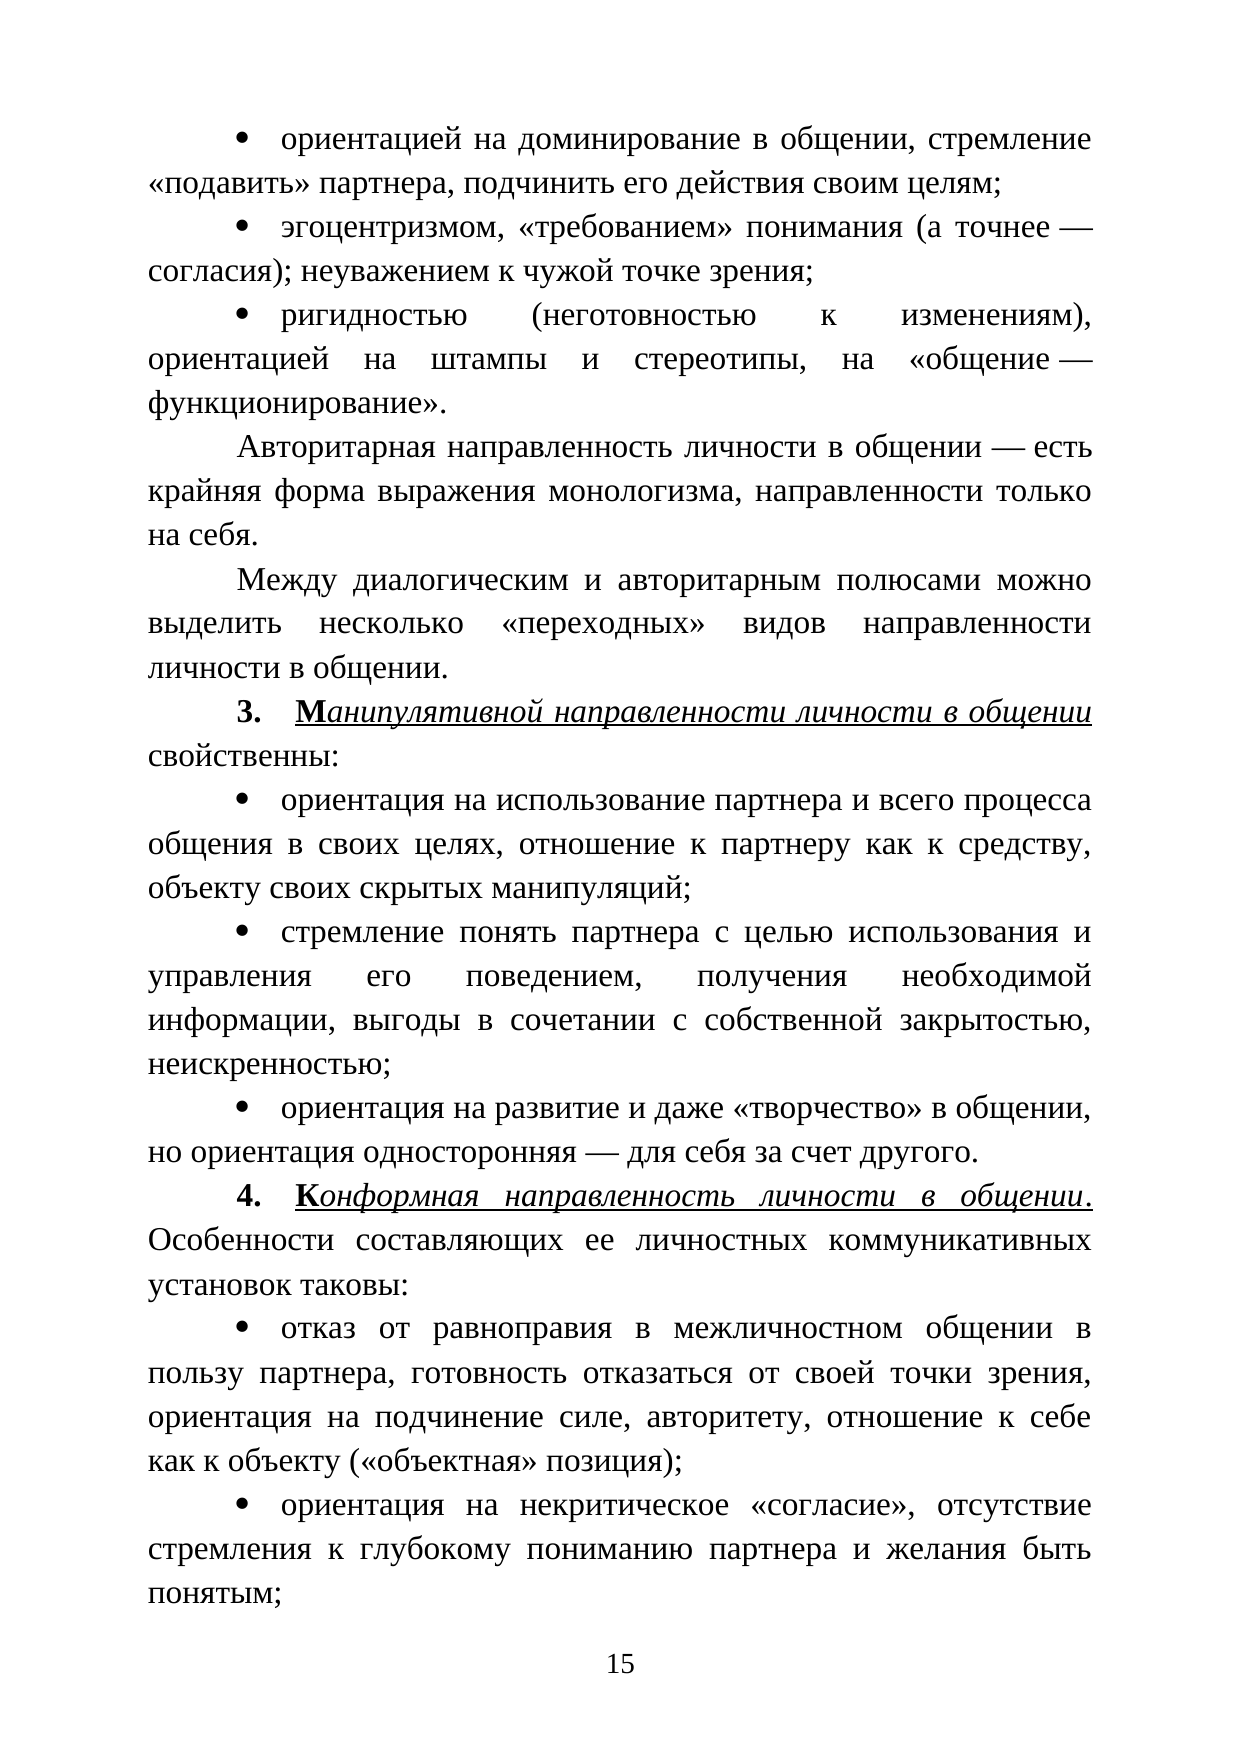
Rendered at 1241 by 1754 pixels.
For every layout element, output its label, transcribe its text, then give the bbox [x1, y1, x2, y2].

list ригидностью (неготовностью к изменениям), ориентацией на штампы и стереотипы, на «общение — функционирование». [148, 294, 1092, 421]
list Манипулятивной направленности личности в общении свойственны: [148, 691, 1092, 773]
list ориентацией на доминирование в общении, стремление «подавить» партнера, подчинить его действия своим целям; [148, 118, 1092, 201]
list ориентация на развитие и даже «творчество» в общении, но ориентация односторонняя — для себя за счет другого. [148, 1087, 1092, 1170]
list ориентация на использование партнера и всего процесса общения в своих целях, отношение к партнеру как к средству, объекту своих скрытых манипуляций; [148, 779, 1092, 906]
list стремление понять партнера с целью использования и управления его поведением, получения необходимой информации, выгоды в сочетании с собственной закрытостью, неискренностью; [148, 911, 1092, 1082]
list эгоцентризмом, «требованием» понимания (а точнее — согласия); неуважением к чужой точке зрения; [148, 206, 1092, 289]
text Авторитарная направленность личности в общении — есть крайняя форма выражения монологизма, направленности только на себя. [148, 427, 1092, 553]
list Конформная направленность личности в общении. Особенности составляющих ее личностных коммуникативных установок таковы: [148, 1176, 1092, 1302]
list ориентация на некритическое «согласие», отсутствие стремления к глубокому пониманию партнера и желания быть понятым; [148, 1484, 1092, 1611]
text Между диалогическим и авторитарным полюсами можно выделить несколько «переходных» видов направленности личности в общении. [148, 559, 1092, 685]
list отказ от равноправия в межличностном общении в пользу партнера, готовность отказаться от своей точки зрения, ориентация на подчинение силе, авторитету, отношение к себе как к объекту («объектная» позиция); [148, 1308, 1092, 1478]
